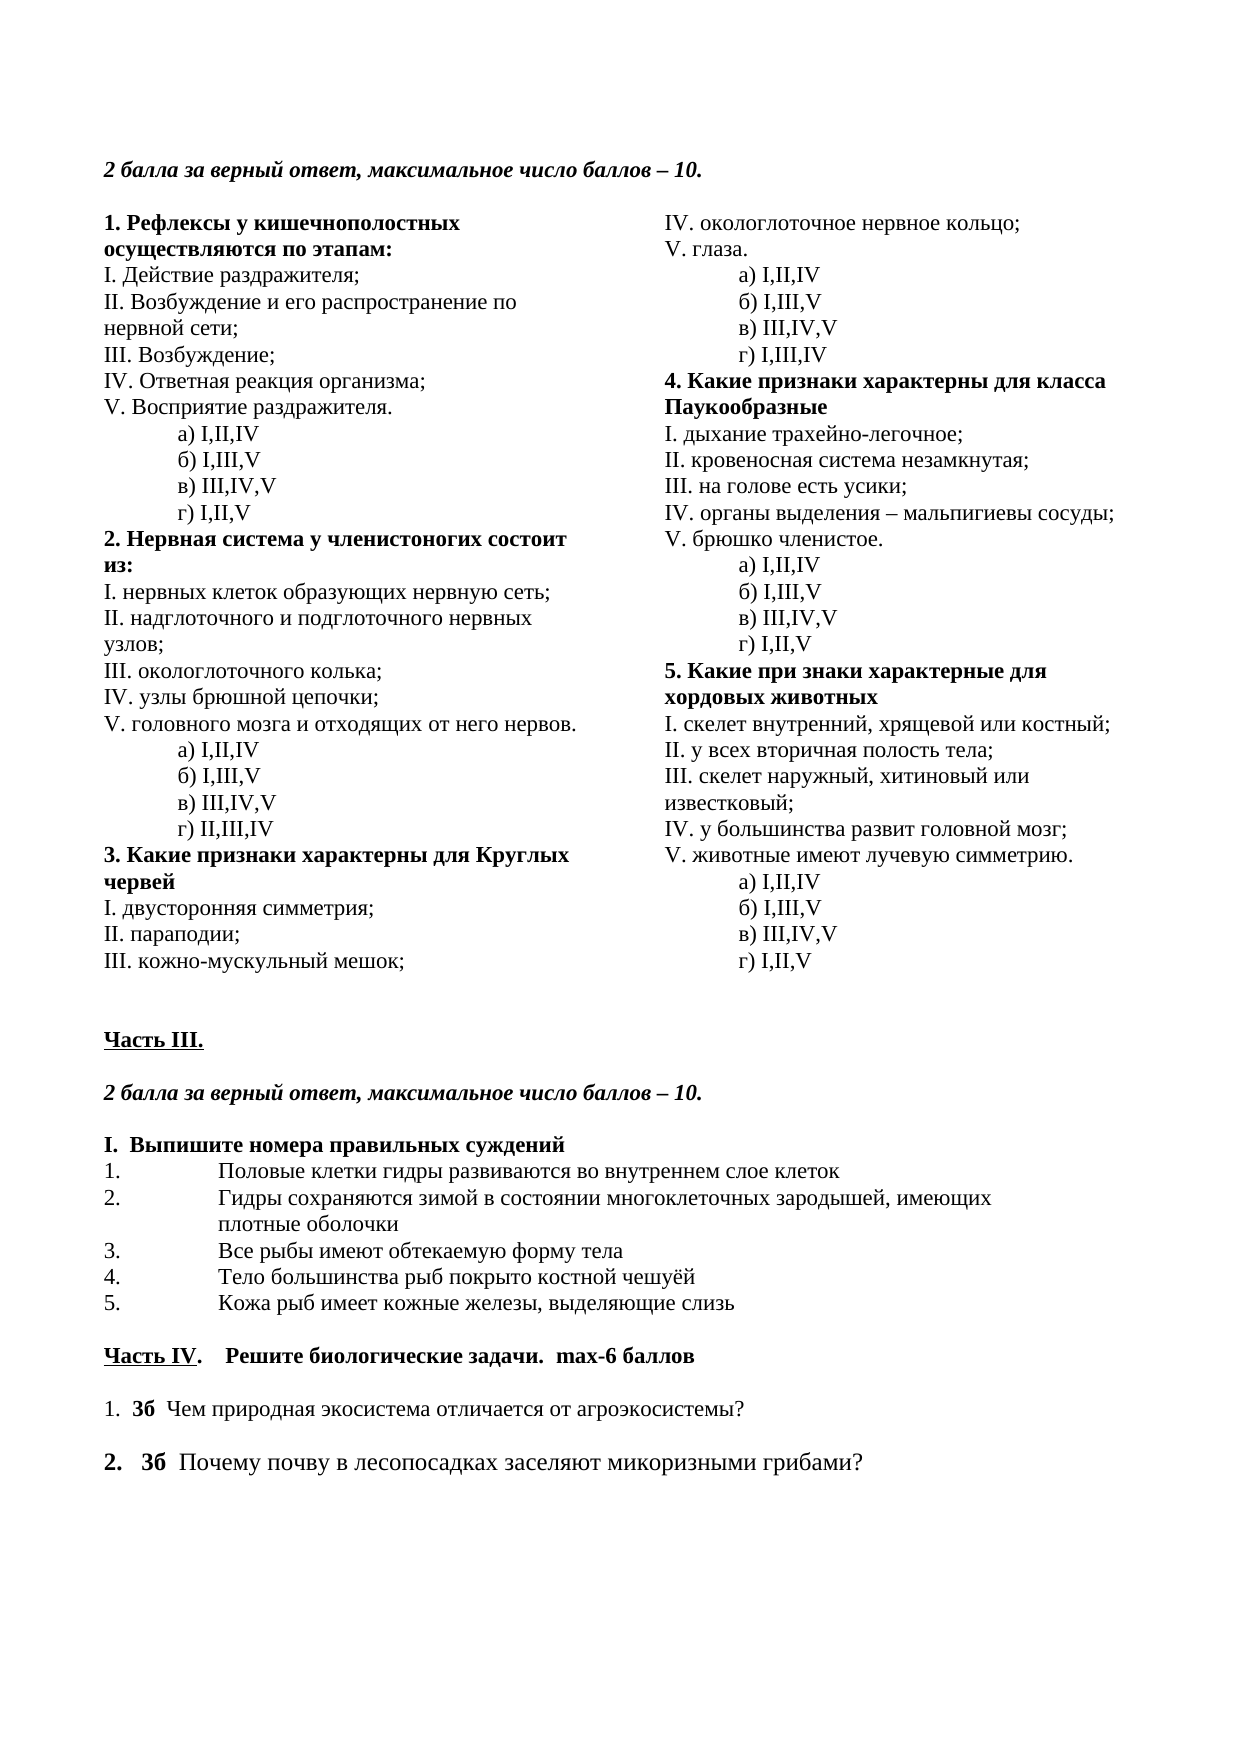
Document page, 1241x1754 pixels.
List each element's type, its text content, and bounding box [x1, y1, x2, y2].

text I. двусторонняя симметрия; [103, 894, 591, 920]
text Часть III. [103, 1026, 1152, 1052]
text а) I,II,IV [738, 551, 1152, 578]
text б) I,III,V [177, 446, 591, 472]
text 1. Рефлексы у кишечнополостных осуществляются по этапам: [103, 209, 591, 262]
text а) I,II,IV [738, 868, 1152, 894]
text 2. Нервная система у членистоногих состоит из: [103, 525, 591, 578]
text III. на голове есть усики; [664, 472, 1152, 499]
text 5. Кожа рыб имеет кожные железы, выделяющие слизь [103, 1289, 1152, 1316]
text 4. Тело большинства рыб покрыто костной чешуёй [103, 1263, 1152, 1289]
text а) I,II,IV [738, 262, 1152, 288]
text III. скелет наружный, хитиновый или известковый; [664, 762, 1152, 815]
text Часть IV. Решите биологические задачи. max-6 баллов [103, 1342, 1152, 1368]
text г) I,III,IV [738, 341, 1152, 367]
text V. Восприятие раздражителя. [103, 393, 591, 420]
text г) I,II,V [738, 947, 1152, 973]
text г) I,II,V [738, 631, 1152, 657]
text 3. Какие признаки характерны для Круглых червей [103, 841, 591, 894]
text б) I,III,V [738, 288, 1152, 314]
text IV. органы выделения – мальпигиевы сосуды; [664, 499, 1152, 525]
text I. нервных клеток образующих нервную сеть; [103, 578, 591, 604]
text а) I,II,IV [103, 736, 591, 762]
text г) I,II,V [177, 499, 591, 525]
text V. брюшко членистое. [664, 525, 1152, 551]
text плотные оболочки [103, 1210, 1152, 1237]
text V. головного мозга и отходящих от него нервов. [103, 709, 591, 736]
text II. у всех вторичная полость тела; [664, 736, 1152, 762]
text б) I,III,V [738, 578, 1152, 604]
text б) I,III,V [103, 762, 591, 789]
text IV. окологлоточное нервное кольцо; [664, 209, 1152, 235]
text в) III,IV,V [177, 472, 591, 499]
text 2 балла за верный ответ, максимальное число баллов – 10. [103, 1078, 1152, 1105]
text IV. у большинства развит головной мозг; [664, 815, 1152, 841]
text I. скелет внутренний, хрящевой или костный; [664, 709, 1152, 736]
text II. параподии; [103, 920, 591, 947]
text 2. 3б Почему почву в лесопосадках заселяют микоризными грибами? [103, 1447, 1152, 1476]
text III. Возбуждение; [103, 341, 591, 367]
text 2. Гидры сохраняются зимой в состоянии многоклеточных зародышей, имеющих [103, 1184, 1152, 1210]
text I. Выпишите номера правильных суждений [103, 1131, 1152, 1158]
text в) III,IV,V [738, 314, 1152, 341]
text 5. Какие при знаки характерные для хордовых животных [664, 657, 1152, 709]
text I. Действие раздражителя; [103, 262, 591, 288]
text а) I,II,IV [177, 420, 591, 446]
text II. Возбуждение и его распространение по нервной сети; [103, 288, 591, 341]
text III. кожно-мускульный мешок; [103, 947, 591, 973]
text 1. 3б Чем природная экосистема отличается от агроэкосистемы? [103, 1395, 1152, 1421]
text V. глаза. [664, 235, 1152, 262]
text IV. узлы брюшной цепочки; [103, 683, 591, 709]
text 2 балла за верный ответ, максимальное число баллов – 10. [103, 156, 1152, 182]
text 3. Все рыбы имеют обтекаемую форму тела [103, 1237, 1152, 1263]
text IV. Ответная реакция организма; [103, 367, 591, 393]
text II. кровеносная система незамкнутая; [664, 446, 1152, 472]
text V. животные имеют лучевую симметрию. [664, 841, 1152, 868]
text I. дыхание трахейно-легочное; [664, 420, 1152, 446]
text II. надглоточного и подглоточного нервных узлов; [103, 604, 591, 657]
text 1. Половые клетки гидры развиваются во внутреннем слое клеток [103, 1158, 1152, 1184]
text 4. Какие признаки характерны для класса Паукообразные [664, 367, 1152, 420]
text III. окологлоточного колька; [103, 657, 591, 683]
text в) III,IV,V [738, 920, 1152, 947]
text в) III,IV,V [103, 789, 591, 815]
text б) I,III,V [738, 894, 1152, 920]
text в) III,IV,V [738, 604, 1152, 631]
text г) II,III,IV [103, 815, 591, 841]
